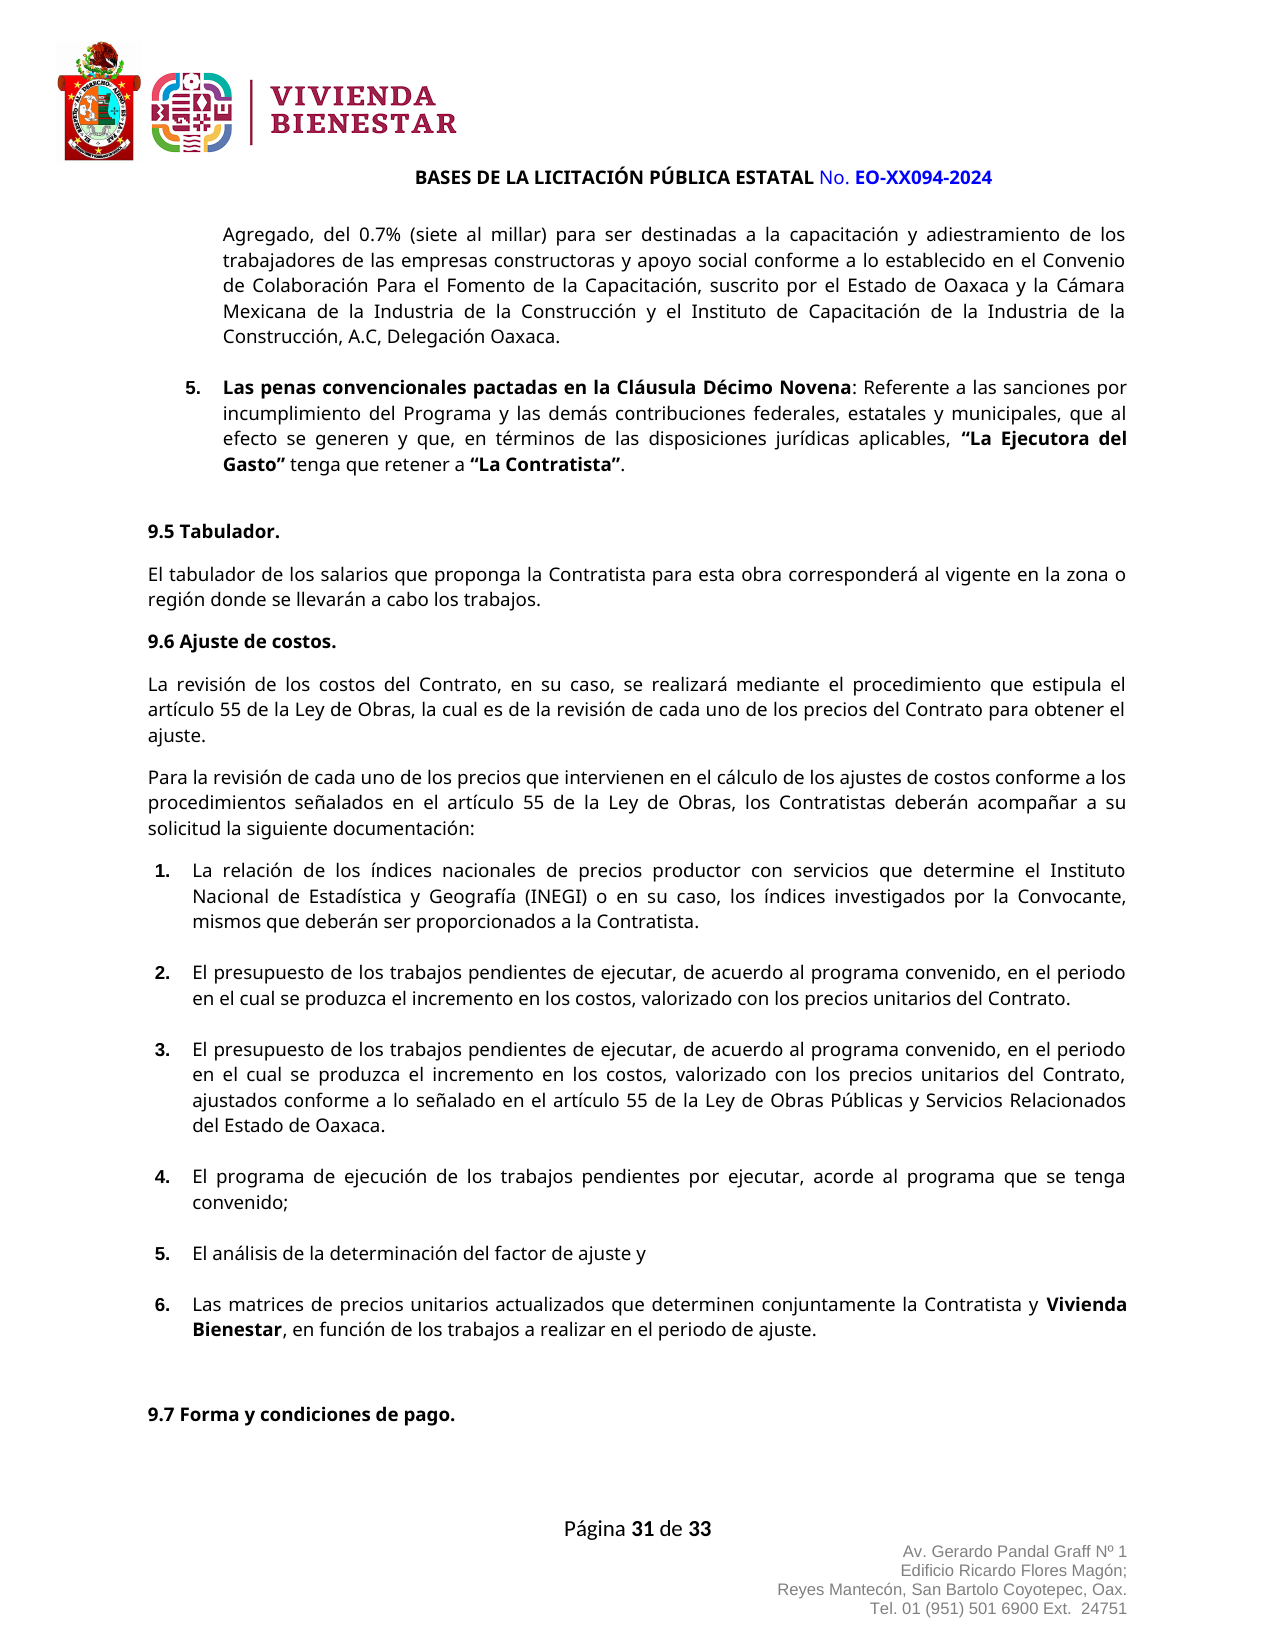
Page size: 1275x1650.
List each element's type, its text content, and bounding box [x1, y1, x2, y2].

list El presupuesto de los trabajos pendientes de ejecutar, de acuerdo al programa convenido, en el periodo en el cual se produzca el incremento en los costos, valorizado con los precios unitarios del Contrato, ajustados conforme a lo señalado en el artículo 55 de la Ley de Obras Públicas y Servicios Relacionados del Estado de Oaxaca. [154, 1036, 1127, 1138]
list La relación de los índices nacionales de precios productor con servicios que determine el Instituto Nacional de Estadística y Geografía (INEGI) o en su caso, los índices investigados por la Convocante, mismos que deberán ser proporcionados a la Contratista. [154, 857, 1127, 934]
picture [55, 41, 143, 163]
list El presupuesto de los trabajos pendientes de ejecutar, de acuerdo al programa convenido, en el periodo en el cual se produzca el incremento en los costos, valorizado con los precios unitarios del Contrato. [154, 959, 1127, 1011]
list Las matrices de precios unitarios actualizados que determinen conjuntamente la Contratista y Vivienda Bienestar, en función de los trabajos a realizar en el periodo de ajuste. [154, 1291, 1127, 1342]
text El tabulador de los salarios que proponga la Contratista para esta obra corresponderá al vigente en la zona o región donde se llevarán a cabo los trabajos. [148, 561, 1127, 612]
text 9.6 Ajuste de costos. [148, 629, 1127, 654]
list Las penas convencionales pactadas en la Cláusula Décimo Novena: Referente a las sanciones por incumplimiento del Programa y las demás contribuciones federales, estatales y municipales, que al efecto se generen y que, en términos de las disposiciones jurídicas aplicables, “La Ejecutora del Gasto” tenga que retener a “La Contratista”. [185, 374, 1127, 477]
text 9.5 Tabulador. [148, 519, 1127, 544]
text Para la revisión de cada uno de los precios que intervienen en el cálculo de los ajustes de costos conforme a los procedimientos señalados en el artículo 55 de la Ley de Obras, los Contratistas deberán acompañar a su solicitud la siguiente documentación: [148, 764, 1127, 841]
picture [147, 64, 473, 161]
list El análisis de la determinación del factor de ajuste y [154, 1240, 1127, 1266]
text La revisión de los costos del Contrato, en su caso, se realizará mediante el procedimiento que estipula el artículo 55 de la Ley de Obras, la cual es de la revisión de cada uno de los precios del Contrato para obtener el ajuste. [148, 671, 1127, 747]
text 9.7 Forma y condiciones de pago. [148, 1401, 1127, 1427]
list El programa de ejecución de los trabajos pendientes por ejecutar, acorde al programa que se tenga convenido; [154, 1164, 1127, 1215]
